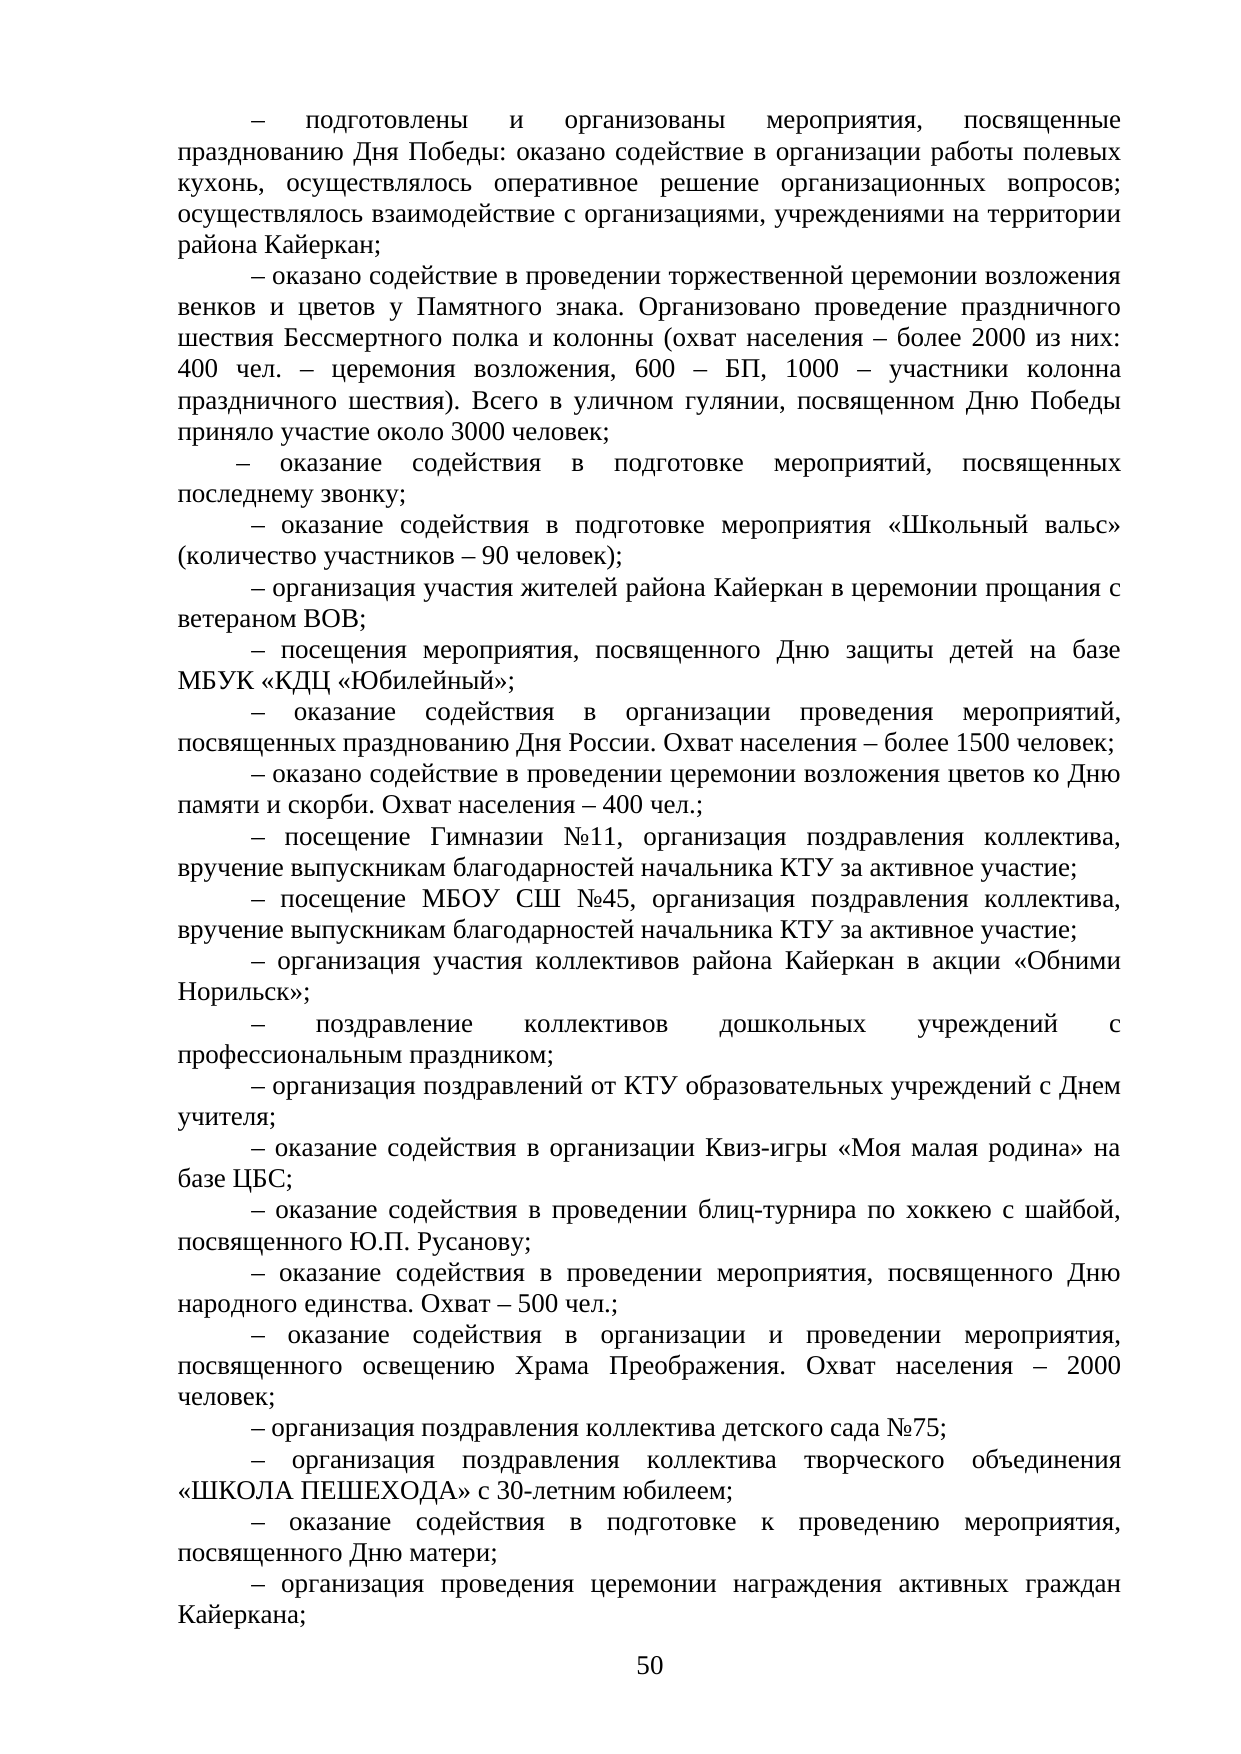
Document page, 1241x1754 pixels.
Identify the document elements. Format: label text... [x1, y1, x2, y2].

text – оказание содействия в проведении блиц-турнира по хоккею с шайбой, посвященного Ю.П. Русанову; [177, 1193, 1122, 1256]
text – организация участия жителей района Кайеркан в церемонии прощания с ветераном ВОВ; [177, 571, 1122, 633]
text – организация поздравлений от КТУ образовательных учреждений с Днем учителя; [177, 1069, 1122, 1131]
text – оказание содействия в подготовке мероприятий, посвященных последнему звонку; [177, 446, 1122, 508]
text – организация участия коллективов района Кайеркан в акции «Обними Норильск»; [177, 944, 1122, 1007]
text – организация поздравления коллектива творческого объединения «ШКОЛА ПЕШЕХОДА» с 30-летним юбилеем; [177, 1443, 1122, 1505]
text – оказание содействия в организации и проведении мероприятия, посвященного освещению Храма Преображения. Охват населения – 2000 человек; [177, 1318, 1122, 1412]
text – посещения мероприятия, посвященного Дню защиты детей на базе МБУК «КДЦ «Юбилейный»; [177, 633, 1122, 695]
text – оказание содействия в организации проведения мероприятий, посвященных празднованию Дня России. Охват населения – более 1500 человек; [177, 695, 1122, 757]
text – поздравление коллективов дошкольных учреждений с профессиональным праздником; [177, 1007, 1122, 1069]
text – оказание содействия в проведении мероприятия, посвященного Дню народного единства. Охват – 500 чел.; [177, 1256, 1122, 1318]
text – посещение Гимназии №11, организация поздравления коллектива, вручение выпускникам благодарностей начальника КТУ за активное участие; [177, 820, 1122, 882]
text – оказание содействия в подготовке мероприятия «Школьный вальс» (количество участников – 90 человек); [177, 508, 1122, 571]
text – посещение МБОУ СШ №45, организация поздравления коллектива, вручение выпускникам благодарностей начальника КТУ за активное участие; [177, 882, 1122, 944]
text – организация проведения церемонии награждения активных граждан Кайеркана; [177, 1567, 1122, 1629]
text – оказано содействие в проведении церемонии возложения цветов ко Дню памяти и скорби. Охват населения – 400 чел.; [177, 757, 1122, 820]
text – организация поздравления коллектива детского сада №75; [177, 1412, 1122, 1443]
text – оказание содействия в организации Квиз-игры «Моя малая родина» на базе ЦБС; [177, 1131, 1122, 1193]
text – оказано содействие в проведении торжественной церемонии возложения венков и цветов у Памятного знака. Организовано проведение праздничного шествия Бессмертного полка и колонны (охват населения – более 2000 из них: 400 чел. – церемония возложения, 600 – БП, 1000 – участники колонна праздничного шествия). Всего в уличном гулянии, посвященном Дню Победы приняло участие около 3000 человек; [177, 259, 1122, 446]
text – оказание содействия в подготовке к проведению мероприятия, посвященного Дню матери; [177, 1505, 1122, 1567]
list – подготовлены и организованы мероприятия, посвященные празднованию Дня Победы: оказано содействие в организации работы полевых кухонь, осуществлялось оперативное решение организационных вопросов; осуществлялось взаимодействие с организациями, учреждениями на территории района Кайеркан; [177, 103, 1122, 259]
